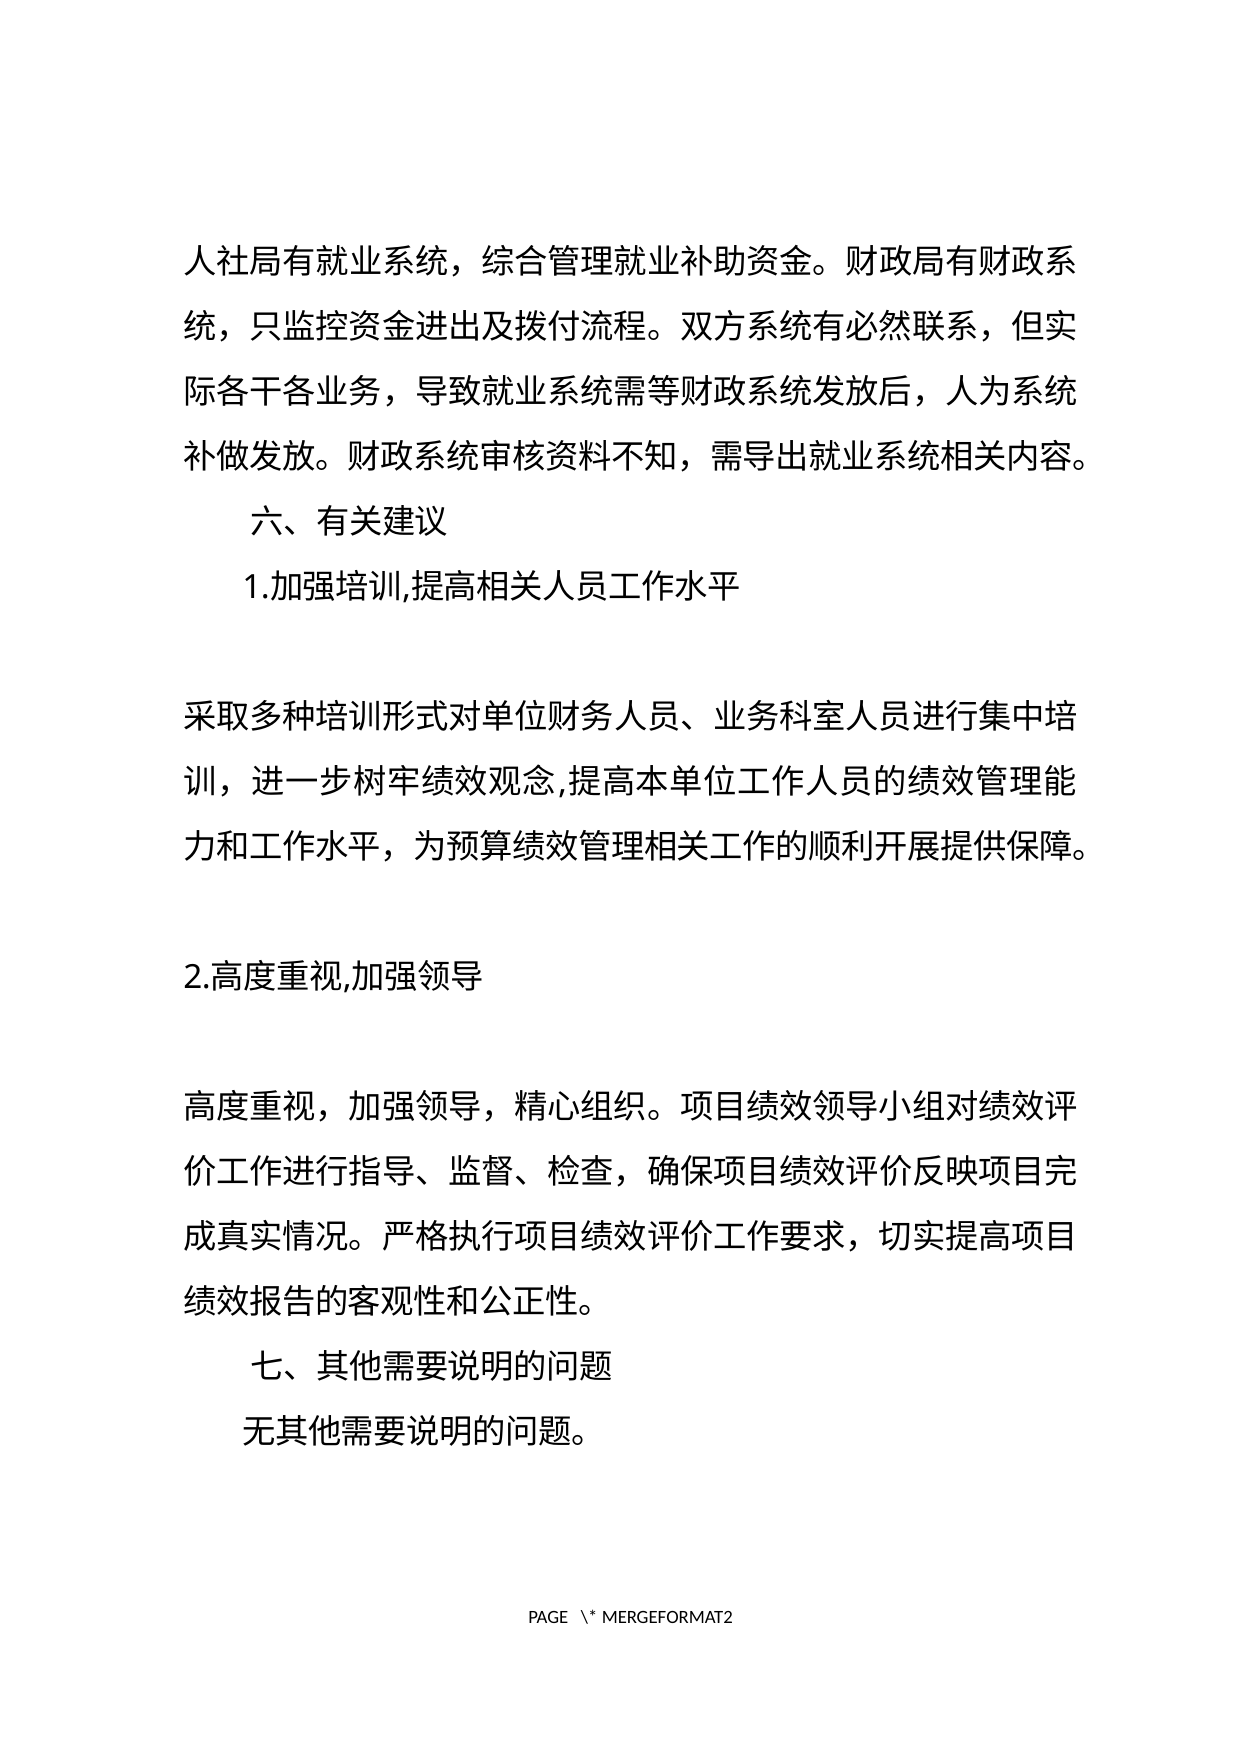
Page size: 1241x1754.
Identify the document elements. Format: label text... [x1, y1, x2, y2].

text 六、有关建议 [183, 487, 1078, 552]
text 七、其他需要说明的问题 [183, 1332, 1078, 1397]
text 1.加强培训,提高相关人员工作水平 采取多种培训形式对单位财务人员、业务科室人员进行集中培训，进一步树牢绩效观念,提高本单位工作人员的绩效管理能力和工作水平，为预算绩效管理相关工作的顺利开展提供保障。 2.高度重视,加强领导 高度重视，加强领导，精心组织。项目绩效领导小组对绩效评价工作进行指导、监督、检查，确保项目绩效评价反映项目完成真实情况。严格执行项目绩效评价工作要求，切实提高项目绩效报告的客观性和公正性。 [183, 552, 1078, 1332]
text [183, 162, 1078, 487]
text 无其他需要说明的问题。 [183, 1397, 1078, 1462]
